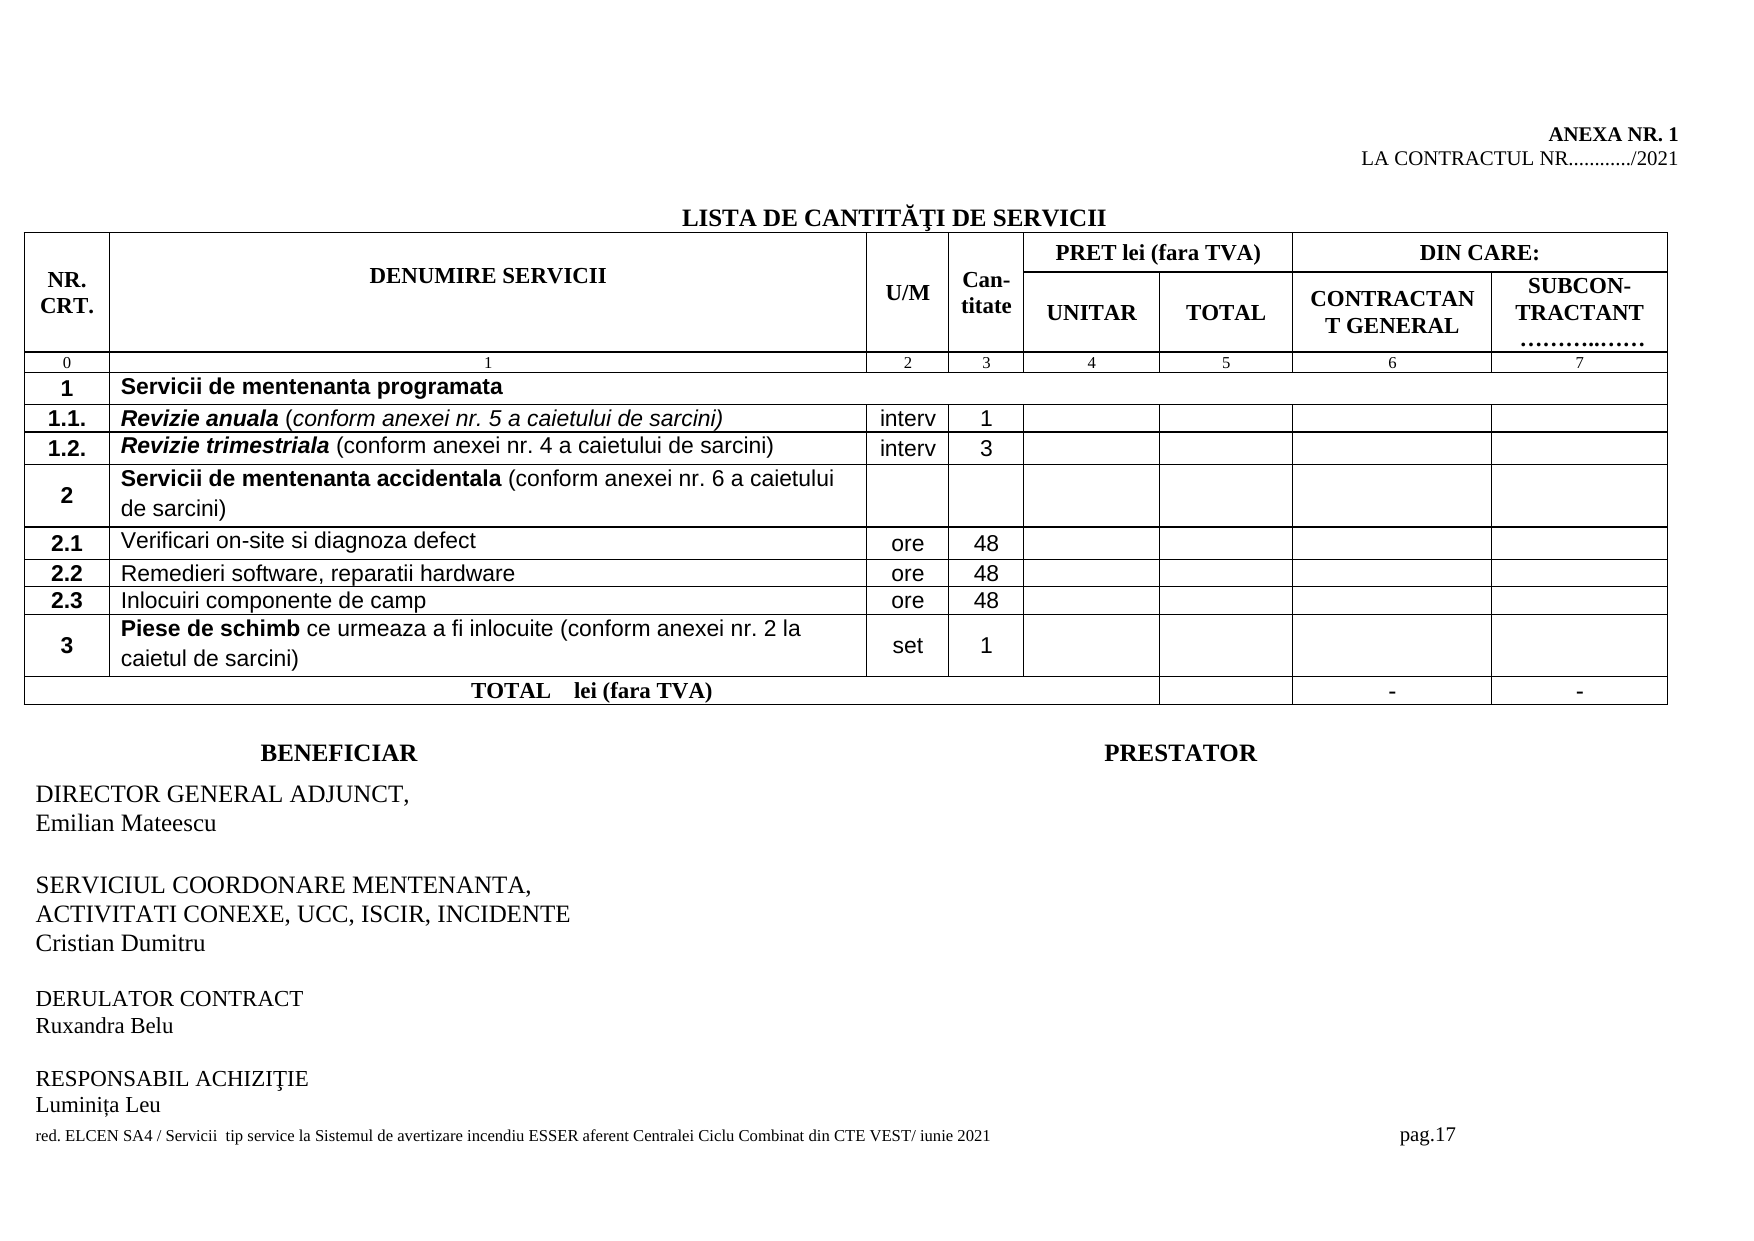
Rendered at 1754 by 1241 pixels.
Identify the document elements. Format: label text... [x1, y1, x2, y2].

table_cell 0 [25, 353, 109, 372]
table_cell [1160, 528, 1292, 559]
table_cell ore [867, 560, 948, 586]
table_cell Piese de schimb ce urmeaza a fi inlocuite (conform anexei nr. 2 la caietul de sarcini) [110, 615, 866, 676]
table_cell ore [867, 528, 948, 559]
table_cell [1293, 615, 1491, 676]
text ANEXA NR. 1 [35, 122, 1678, 146]
table_cell Verificari on-site si diagnoza defect [110, 528, 866, 559]
table_cell [1160, 615, 1292, 676]
table_cell 4 [1024, 353, 1159, 372]
table_cell 2 [867, 353, 948, 372]
table_cell [1293, 587, 1491, 614]
text ACTIVITATI CONEXE, UCC, ISCIR, INCIDENTE [35, 899, 1678, 928]
table_cell [1160, 405, 1292, 431]
table_cell 1 [949, 615, 1023, 676]
table_cell Remedieri software, reparatii hardware [110, 560, 866, 586]
table_header DIN CARE: [1293, 233, 1667, 271]
table_cell - [1492, 677, 1667, 704]
text RESPONSABIL ACHIZIŢIE [35, 1064, 1678, 1091]
table_cell [1492, 465, 1667, 526]
text Luminița Leu [35, 1091, 1678, 1117]
table_cell [1293, 465, 1491, 526]
table_cell 1 [949, 405, 1023, 431]
table_cell [1492, 615, 1667, 676]
table_cell [1160, 677, 1292, 704]
table_cell 3 [949, 433, 1023, 464]
table_cell [1492, 587, 1667, 614]
table_cell [1024, 433, 1159, 464]
table_cell TOTAL [1160, 273, 1292, 351]
table_header U/M [867, 233, 948, 351]
table_cell [867, 465, 948, 526]
table_header NR. CRT. [25, 233, 109, 351]
text BENEFICIAR PRESTATOR [35, 738, 1678, 767]
table_cell [1160, 433, 1292, 464]
table_cell [1293, 405, 1491, 431]
table_cell CONTRACTANT GENERAL [1293, 273, 1491, 351]
text Ruxandra Belu [35, 1012, 1678, 1038]
table_cell Inlocuiri componente de camp [110, 587, 866, 614]
text SERVICIUL COORDONARE MENTENANTA, [35, 871, 1678, 899]
table_cell 2 [25, 465, 109, 526]
table_cell [1024, 405, 1159, 431]
table_cell 3 [949, 353, 1023, 372]
subtitle LISTA DE CANTITĂŢI DE SERVICII [35, 203, 1678, 232]
table_cell 6 [1293, 353, 1491, 372]
table_cell [1160, 587, 1292, 614]
table_cell interv [867, 433, 948, 464]
table_cell [1024, 615, 1159, 676]
table_cell [1160, 465, 1292, 526]
table_cell 2.3 [25, 587, 109, 614]
table_cell 2.2 [25, 560, 109, 586]
table_cell interv [867, 405, 948, 431]
table_cell 1.2. [25, 433, 109, 464]
table_cell [1024, 560, 1159, 586]
table_cell UNITAR [1024, 273, 1159, 351]
text DERULATOR CONTRACT [35, 986, 1678, 1012]
table_cell [1293, 560, 1491, 586]
table_header PRET lei (fara TVA) [1024, 233, 1292, 271]
table_cell TOTAL lei (fara TVA) [25, 677, 1159, 704]
table_cell ore [867, 587, 948, 614]
table_cell [1160, 560, 1292, 586]
text Cristian Dumitru [35, 928, 1678, 957]
table_header Can-titate [949, 233, 1023, 351]
table_cell [1024, 587, 1159, 614]
table_cell set [867, 615, 948, 676]
table_cell SUBCON-TRACTANT ………..…… [1492, 273, 1667, 351]
table_cell 1.1. [25, 405, 109, 431]
table_cell 48 [949, 587, 1023, 614]
table_cell [1293, 528, 1491, 559]
table_cell [949, 465, 1023, 526]
table_cell 3 [25, 615, 109, 676]
table_cell 1 [25, 373, 109, 404]
table_cell 1 [110, 353, 866, 372]
table_cell [1492, 405, 1667, 431]
table_cell [1024, 465, 1159, 526]
table_cell - [1293, 677, 1491, 704]
table_cell [1492, 528, 1667, 559]
table_cell 7 [1492, 353, 1667, 372]
table_cell 48 [949, 560, 1023, 586]
table_cell [1492, 433, 1667, 464]
table_cell 5 [1160, 353, 1292, 372]
table_cell Servicii de mentenanta programata [110, 373, 1667, 404]
table_cell [1492, 560, 1667, 586]
table_cell 2.1 [25, 528, 109, 559]
table_cell 48 [949, 528, 1023, 559]
table_header DENUMIRE SERVICII [110, 233, 866, 351]
text LA CONTRACTUL NR............/2021 [35, 146, 1678, 170]
text DIRECTOR GENERAL ADJUNCT, [35, 779, 1678, 808]
table_cell [1293, 433, 1491, 464]
table_cell Revizie trimestriala (conform anexei nr. 4 a caietului de sarcini) [110, 433, 866, 464]
text Emilian Mateescu [35, 808, 1678, 837]
table_cell Servicii de mentenanta accidentala (conform anexei nr. 6 a caietului de sarcini) [110, 465, 866, 526]
table_cell Revizie anuala (conform anexei nr. 5 a caietului de sarcini) [110, 405, 866, 431]
table_cell [1024, 528, 1159, 559]
